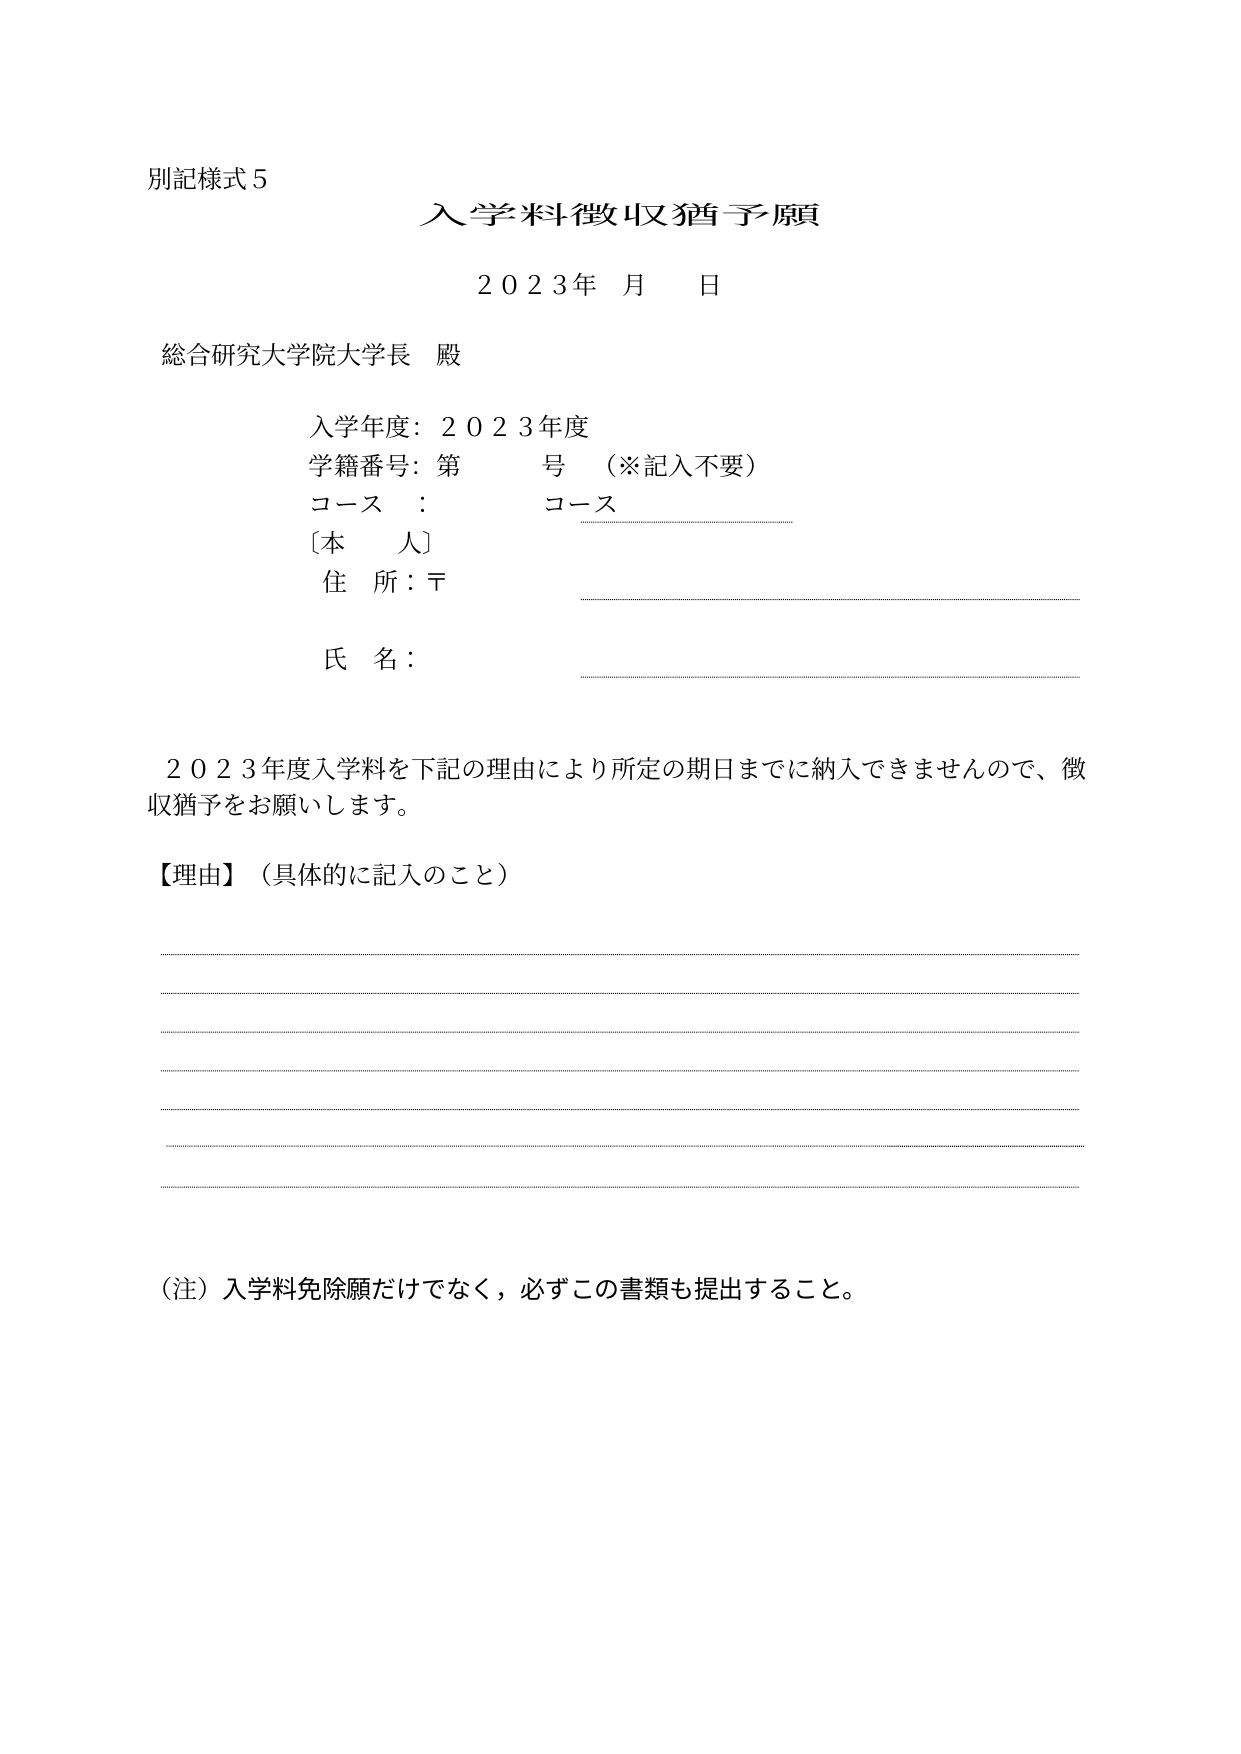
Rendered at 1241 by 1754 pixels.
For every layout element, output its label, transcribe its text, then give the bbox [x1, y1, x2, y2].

text 学籍番号：第 号 （※記入不要） [148, 444, 1092, 483]
text ２０２３年 月 日 [148, 265, 1092, 301]
text 別記様式５ [148, 159, 1092, 195]
text 入学年度：２０２３年度 [148, 405, 1092, 444]
text ２０２３年度入学料を下記の理由により所定の期日までに納入できませんので、徴収猶予をお願いします。 [148, 749, 1092, 821]
text 〔本 人〕 [148, 522, 1092, 560]
text （注）入学料免除願だけでなく，必ずこの書類も提出すること。 [148, 1269, 1092, 1306]
text 入学料徴収猶予願 [148, 195, 1092, 231]
text 住 所：〒 [148, 560, 1092, 599]
text 【理由】（具体的に記入のこと） [148, 855, 1092, 891]
text コース ： コース [148, 483, 1092, 522]
text 氏 名： [148, 638, 1092, 677]
text 総合研究大学院大学長 殿 [148, 335, 1092, 371]
